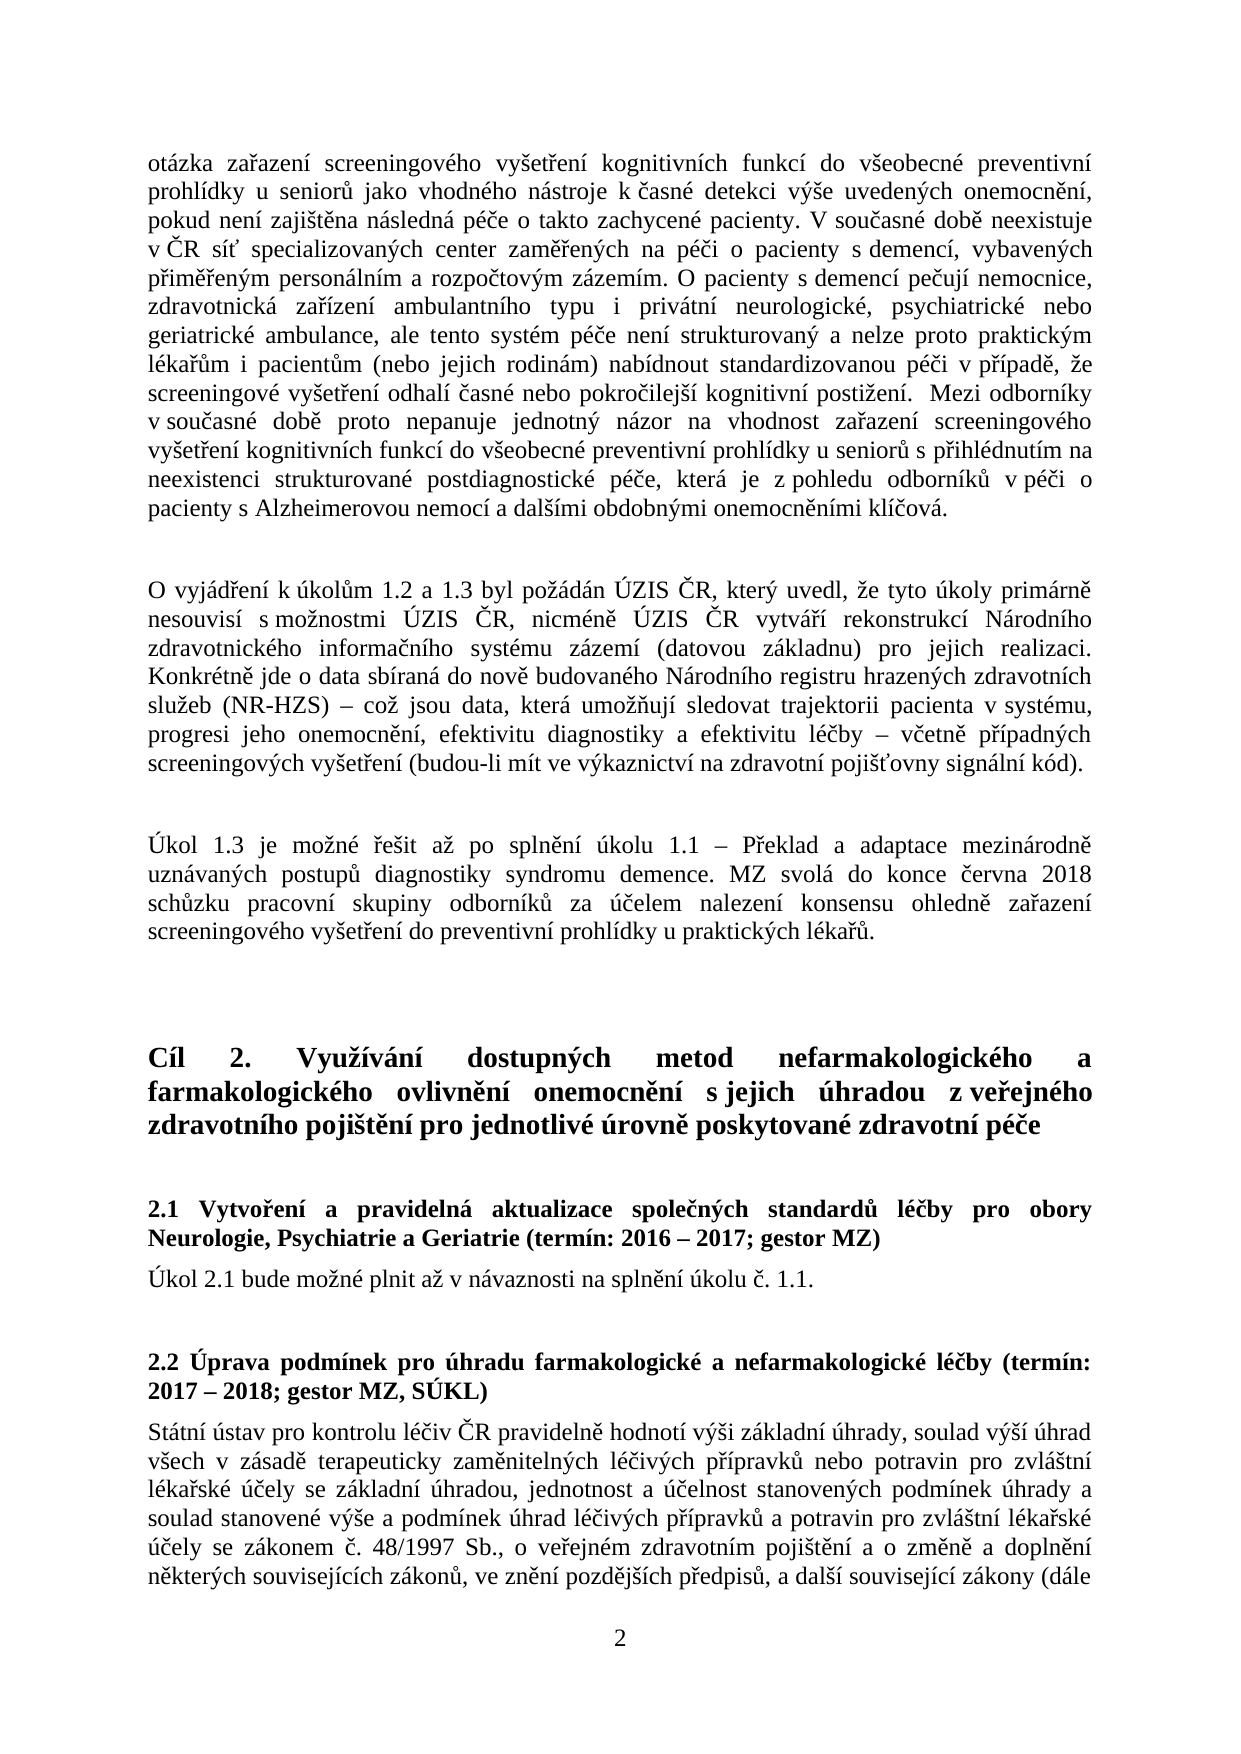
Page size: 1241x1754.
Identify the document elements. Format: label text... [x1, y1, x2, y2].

list 2.2 Úprava podmínek pro úhradu farmakologické a nefarmakologické léčby (termín: 2017 – 2018; gestor MZ, SÚKL) [148, 1347, 1093, 1404]
list Úkol 2.1 bude možné plnit až v návaznosti na splnění úkolu č. 1.1. [148, 1264, 1093, 1293]
text Úkol 1.3 je možné řešit až po splnění úkolu 1.1 – Překlad a adaptace mezinárodně uznávaných postupů diagnostiky syndromu demence. MZ svolá do konce června 2018 schůzku pracovní skupiny odborníků za účelem nalezení konsensu ohledně zařazení screeningového vyšetření do preventivní prohlídky u praktických lékařů. [148, 830, 1093, 945]
text O vyjádření k úkolům 1.2 a 1.3 byl požádán ÚZIS ČR, který uvedl, že tyto úkoly primárně nesouvisí s možnostmi ÚZIS ČR, nicméně ÚZIS ČR vytváří rekonstrukcí Národního zdravotnického informačního systému zázemí (datovou základnu) pro jejich realizaci. Konkrétně jde o data sbíraná do nově budovaného Národního registru hrazených zdravotních služeb (NR-HZS) – což jsou data, která umožňují sledovat trajektorii pacienta v systému, progresi jeho onemocnění, efektivitu diagnostiky a efektivitu léčby – včetně případných screeningových vyšetření (budou-li mít ve výkaznictví na zdravotní pojišťovny signální kód). [148, 575, 1093, 776]
text Cíl 2. Využívání dostupných metod nefarmakologického a farmakologického ovlivnění onemocnění s jejich úhradou z veřejného zdravotního pojištění pro jednotlivé úrovně poskytované zdravotní péče [148, 1040, 1093, 1141]
list 2.1 Vytvoření a pravidelná aktualizace společných standardů léčby pro obory Neurologie, Psychiatrie a Geriatrie (termín: 2016 – 2017; gestor MZ) [148, 1194, 1093, 1252]
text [148, 1417, 1093, 1589]
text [148, 148, 1093, 521]
